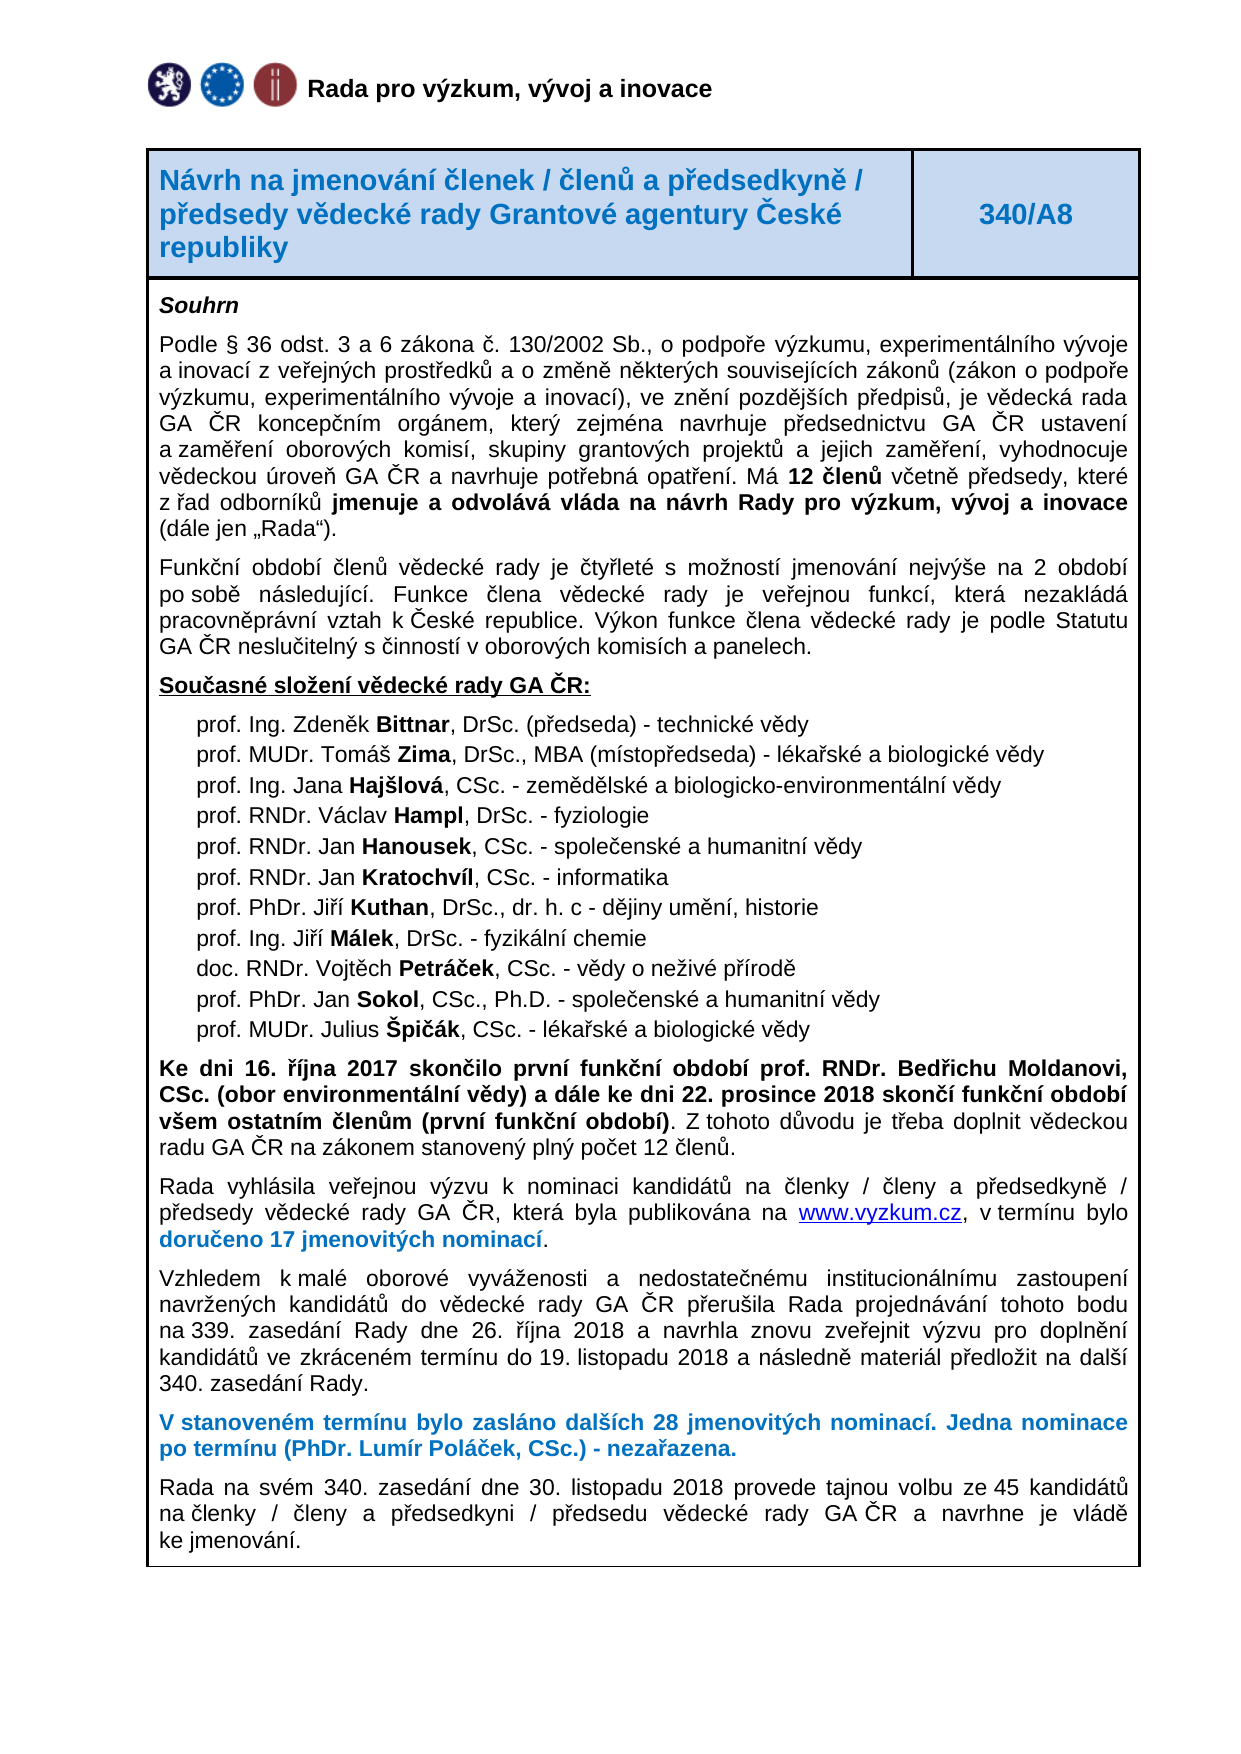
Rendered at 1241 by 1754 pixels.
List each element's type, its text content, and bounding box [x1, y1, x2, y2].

picture [147, 62, 298, 108]
table_header 340/A8 [914, 151, 1138, 276]
table_cell Souhrn Podle § 36 odst. 3 a 6 zákona č. 130/2002 Sb., o podpoře výzkumu, experimentálního vývoje a inovací z veřejných prostředků a o změně některých souvisejících zákonů (zákon o podpoře výzkumu, experimentálního vývoje a inovací), ve znění pozdějších předpisů, je vědecká rada GA ČR koncepčním orgánem, který zejména navrhuje předsednictvu GA ČR ustavení a zaměření oborových komisí, skupiny grantových projektů a jejich zaměření, vyhodnocuje vědeckou úroveň GA ČR a navrhuje potřebná opatření. Má 12 členů včetně předsedy, které z řad odborníků jmenuje a odvolává vláda na návrh Rady pro výzkum, vývoj a inovace (dále jen „Rada“). Funkční období členů vědecké rady je čtyřleté s možností jmenování nejvýše na 2 období po sobě následující. Funkce člena vědecké rady je veřejnou funkcí, která nezakládá pracovněprávní vztah k České republice. Výkon funkce člena vědecké rady je podle Statutu GA ČR neslučitelný s činností v oborových komisích a panelech. Současné složení vědecké rady GA ČR: prof. Ing. Zdeněk Bittnar, DrSc. (předseda) - technické vědy prof. MUDr. Tomáš Zima, DrSc., MBA (místopředseda) - lékařské a biologické vědy prof. Ing. Jana Hajšlová, CSc. - zemědělské a biologicko-environmentální vědy prof. RNDr. Václav Hampl, DrSc. - fyziologie prof. RNDr. Jan Hanousek, CSc. - společenské a humanitní vědy prof. RNDr. Jan Kratochvíl, CSc. - informatika prof. PhDr. Jiří Kuthan, DrSc., dr. h. c - dějiny umění, historie prof. Ing. Jiří Málek, DrSc. - fyzikální chemie doc. RNDr. Vojtěch Petráček, CSc. - vědy o neživé přírodě prof. PhDr. Jan Sokol, CSc., Ph.D. - společenské a humanitní vědy prof. MUDr. Julius Špičák, CSc. - lékařské a biologické vědy Ke dni 16. října 2017 skončilo první funkční období prof. RNDr. Bedřichu Moldanovi, CSc. (obor environmentální vědy) a dále ke dni 22. prosince 2018 skončí funkční období všem ostatním členům (první funkční období). Z tohoto důvodu je třeba doplnit vědeckou radu GA ČR na zákonem stanovený plný počet 12 členů. Rada vyhlásila veřejnou výzvu k nominaci kandidátů na členky / členy a předsedkyně / předsedy vědecké rady GA ČR, která byla publikována na www.vyzkum.cz, v termínu bylo doručeno 17 jmenovitých nominací. Vzhledem k malé oborové vyváženosti a nedostatečnému institucionálnímu zastoupení navržených kandidátů do vědecké rady GA ČR přerušila Rada projednávání tohoto bodu na 339. zasedání Rady dne 26. října 2018 a navrhla znovu zveřejnit výzvu pro doplnění kandidátů ve zkráceném termínu do 19. listopadu 2018 a následně materiál předložit na další 340. zasedání Rady. V stanoveném termínu bylo zasláno dalších 28 jmenovitých nominací. Jedna nominace po termínu (PhDr. Lumír Poláček, CSc.) - nezařazena. Rada na svém 340. zasedání dne 30. listopadu 2018 provede tajnou volbu ze 45 kandidátů na členky / členy a předsedkyni / předsedu vědecké rady GA ČR a navrhne je vládě ke jmenování. [149, 280, 1138, 1566]
table_header Návrh na jmenování členek / členů a předsedkyně / předsedy vědecké rady Grantové agentury České republiky [149, 151, 911, 276]
